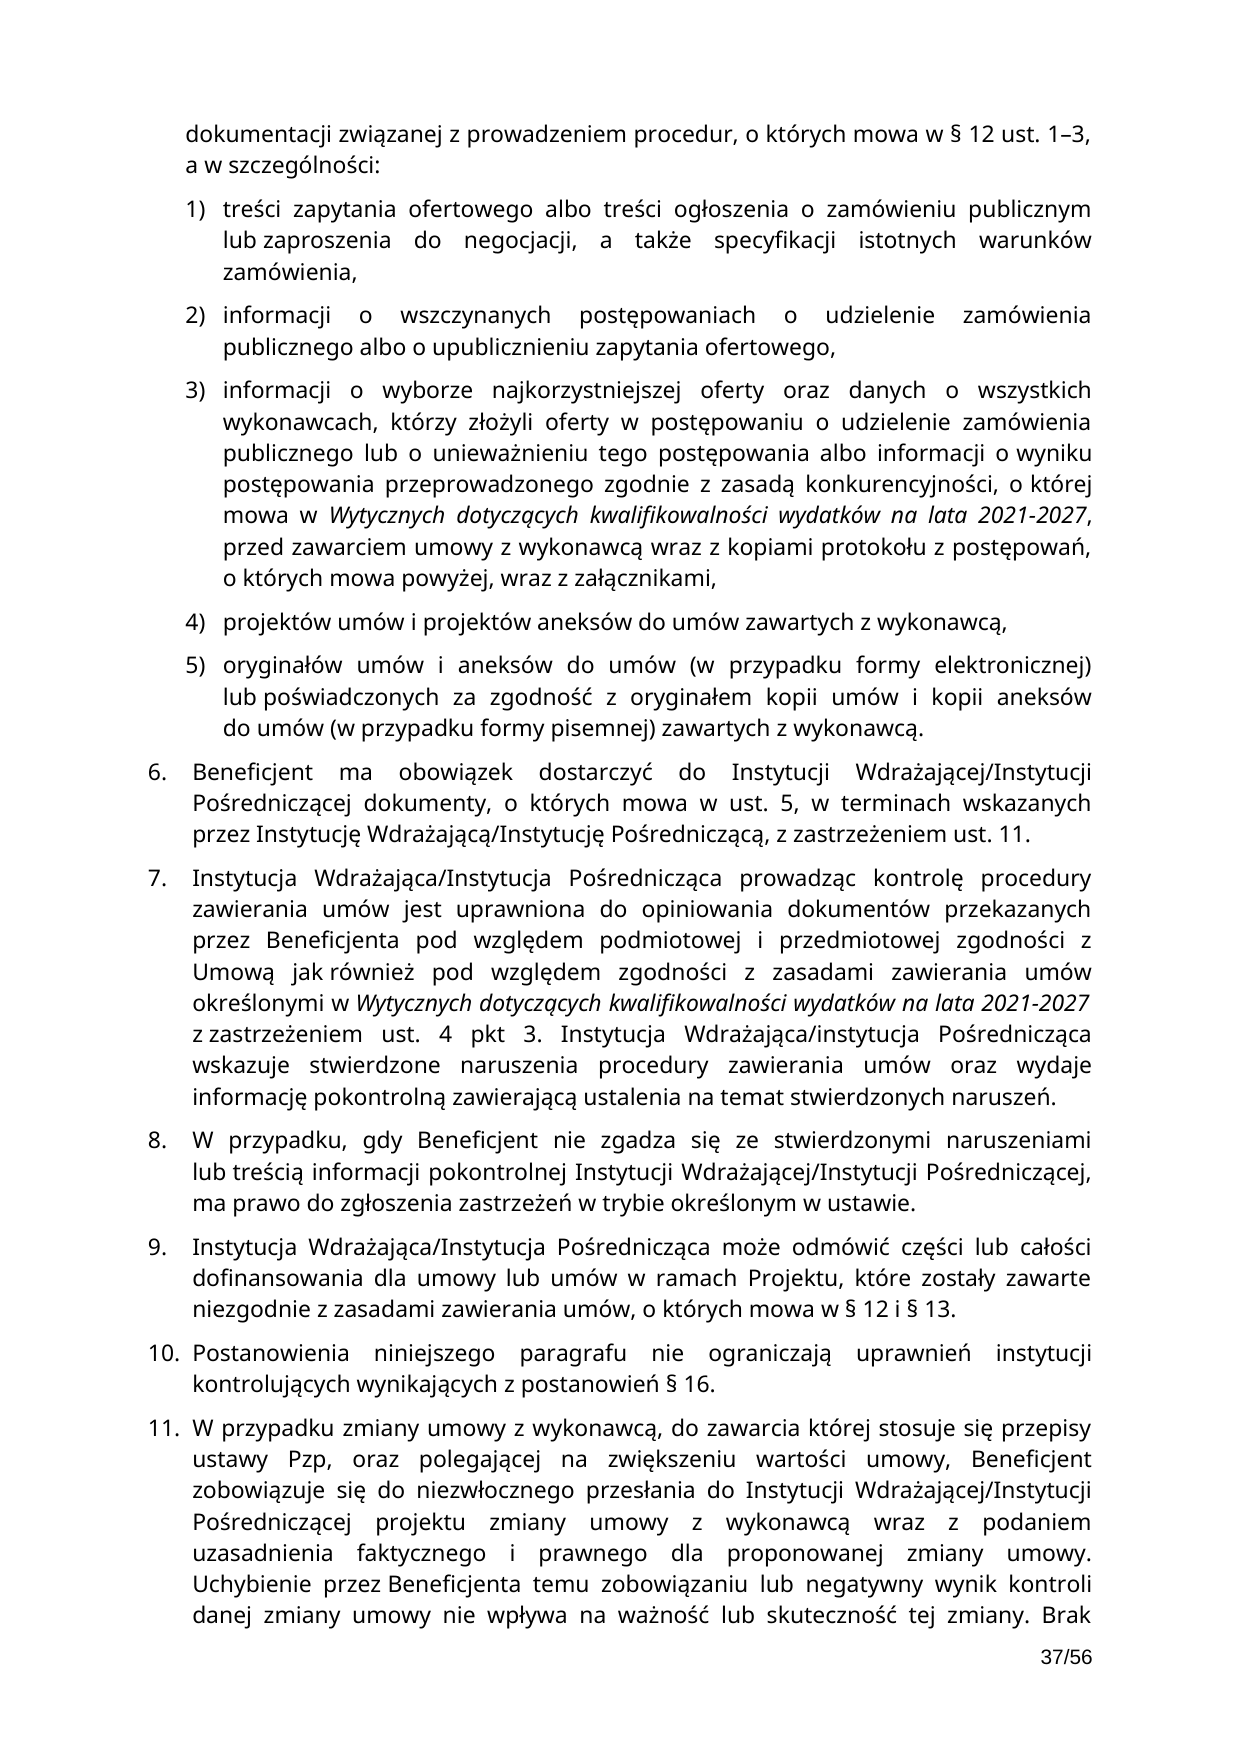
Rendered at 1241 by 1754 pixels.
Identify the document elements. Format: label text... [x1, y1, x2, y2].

list projektów umów i projektów aneksów do umów zawartych z wykonawcą, [185, 606, 1092, 637]
list Beneficjent ma obowiązek dostarczyć do Instytucji Wdrażającej/Instytucji Pośredniczącej dokumenty, o których mowa w ust. 5, w terminach wskazanych przez Instytucję Wdrażającą/Instytucję Pośredniczącą, z zastrzeżeniem ust. 11. [148, 756, 1092, 849]
list Instytucja Wdrażająca/Instytucja Pośrednicząca może odmówić części lub całości dofinansowania dla umowy lub umów w ramach Projektu, które zostały zawarte niezgodnie z zasadami zawierania umów, o których mowa w § 12 i § 13. [148, 1231, 1092, 1324]
list oryginałów umów i aneksów do umów (w przypadku formy elektronicznej) lub poświadczonych za zgodność z oryginałem kopii umów i kopii aneksów do umów (w przypadku formy pisemnej) zawartych z wykonawcą. [185, 649, 1092, 743]
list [148, 118, 1092, 181]
list W przypadku, gdy Beneficjent nie zgadza się ze stwierdzonymi naruszeniami lub treścią informacji pokontrolnej Instytucji Wdrażającej/Instytucji Pośredniczącej, ma prawo do zgłoszenia zastrzeżeń w trybie określonym w ustawie. [148, 1124, 1092, 1218]
list informacji o wszczynanych postępowaniach o udzielenie zamówienia publicznego albo o upublicznieniu zapytania ofertowego, [185, 299, 1092, 362]
list Instytucja Wdrażająca/Instytucja Pośrednicząca prowadząc kontrolę procedury zawierania umów jest uprawniona do opiniowania dokumentów przekazanych przez Beneficjenta pod względem podmiotowej i przedmiotowej zgodności z Umową jak również pod względem zgodności z zasadami zawierania umów określonymi w Wytycznych dotyczących kwalifikowalności wydatków na lata 2021-2027 z zastrzeżeniem ust. 4 pkt 3. Instytucja Wdrażająca/instytucja Pośrednicząca wskazuje stwierdzone naruszenia procedury zawierania umów oraz wydaje informację pokontrolną zawierającą ustalenia na temat stwierdzonych naruszeń. [148, 862, 1092, 1112]
list Postanowienia niniejszego paragrafu nie ograniczają uprawnień instytucji kontrolujących wynikających z postanowień § 16. [148, 1337, 1092, 1399]
list informacji o wyborze najkorzystniejszej oferty oraz danych o wszystkich wykonawcach, którzy złożyli oferty w postępowaniu o udzielenie zamówienia publicznego lub o unieważnieniu tego postępowania albo informacji o wyniku postępowania przeprowadzonego zgodnie z zasadą konkurencyjności, o której mowa w Wytycznych dotyczących kwalifikowalności wydatków na lata 2021-2027, przed zawarciem umowy z wykonawcą wraz z kopiami protokołu z postępowań, o których mowa powyżej, wraz z załącznikami, [185, 374, 1092, 593]
list treści zapytania ofertowego albo treści ogłoszenia o zamówieniu publicznym lub zaproszenia do negocjacji, a także specyfikacji istotnych warunków zamówienia, [185, 193, 1092, 287]
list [148, 1412, 1092, 1631]
